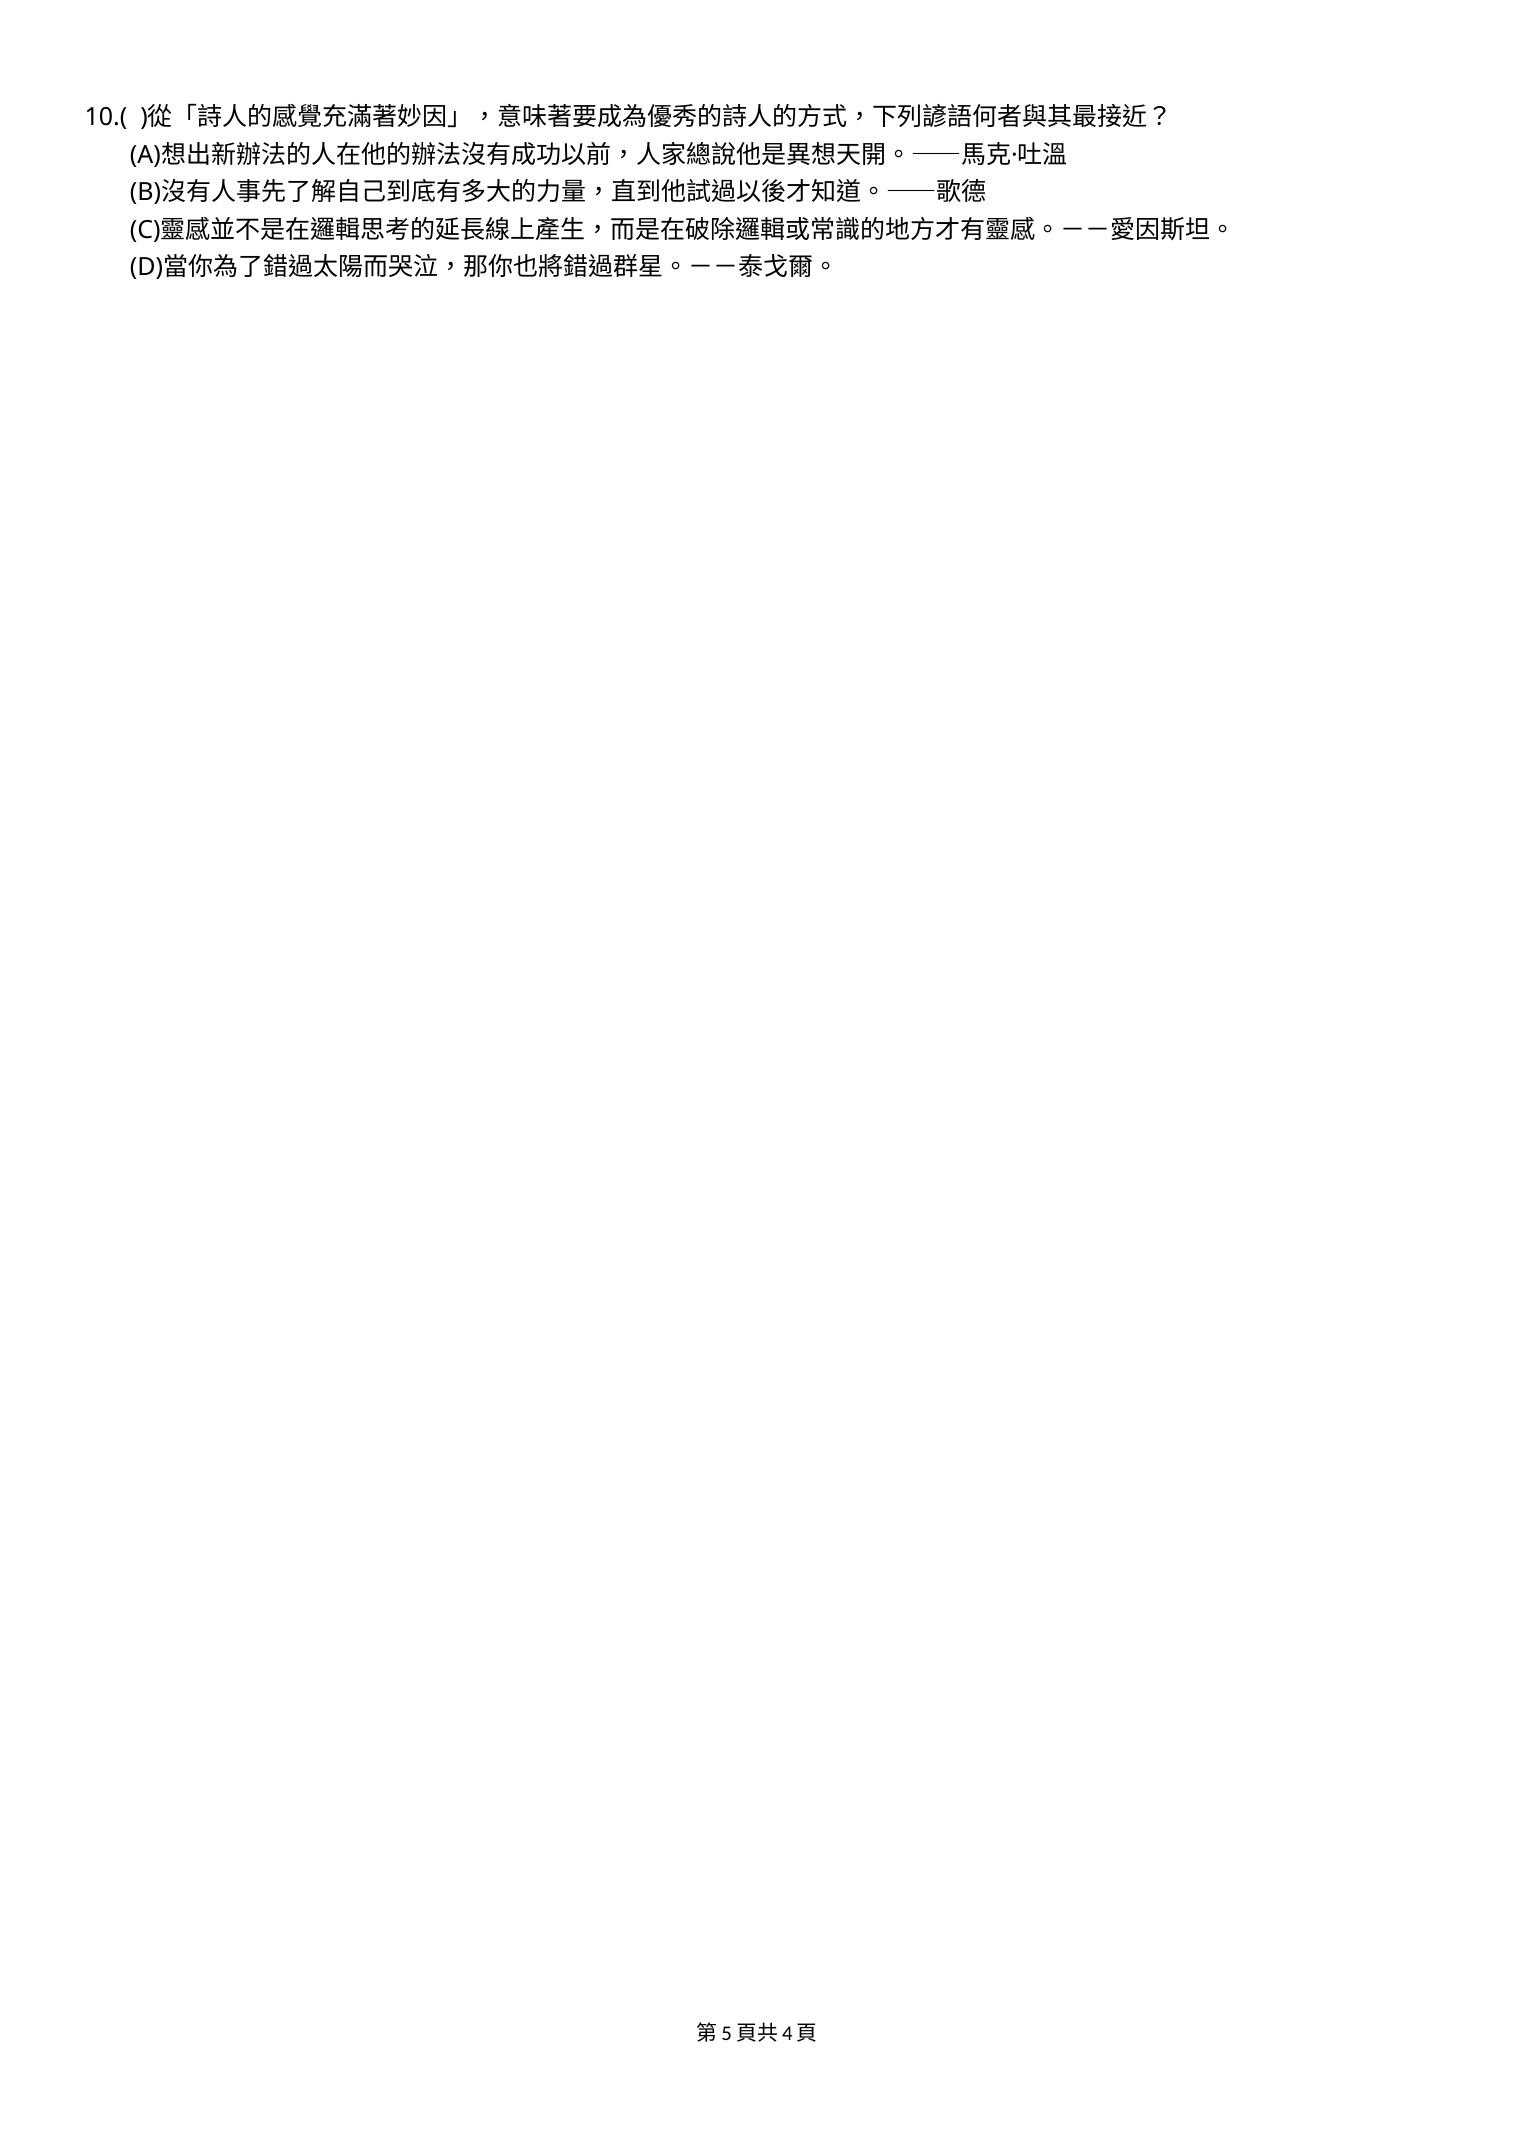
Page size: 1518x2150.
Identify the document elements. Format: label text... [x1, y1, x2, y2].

text (B)沒有人事先了解自己到底有多大的力量，直到他試過以後才知道。——歌德 [84, 171, 1429, 208]
text (A)想出新辦法的人在他的辦法沒有成功以前，人家總說他是異想天開。——馬克·吐溫 [84, 133, 1429, 171]
text (C)靈感並不是在邏輯思考的延長線上產生，而是在破除邏輯或常識的地方才有靈感。－－愛因斯坦。 [84, 208, 1429, 246]
text (D)當你為了錯過太陽而哭泣，那你也將錯過群星。－－泰戈爾。 [84, 246, 1429, 283]
text 10.( )從「詩人的感覺充滿著妙因」，意味著要成為優秀的詩人的方式，下列諺語何者與其最接近？ [84, 96, 1429, 133]
